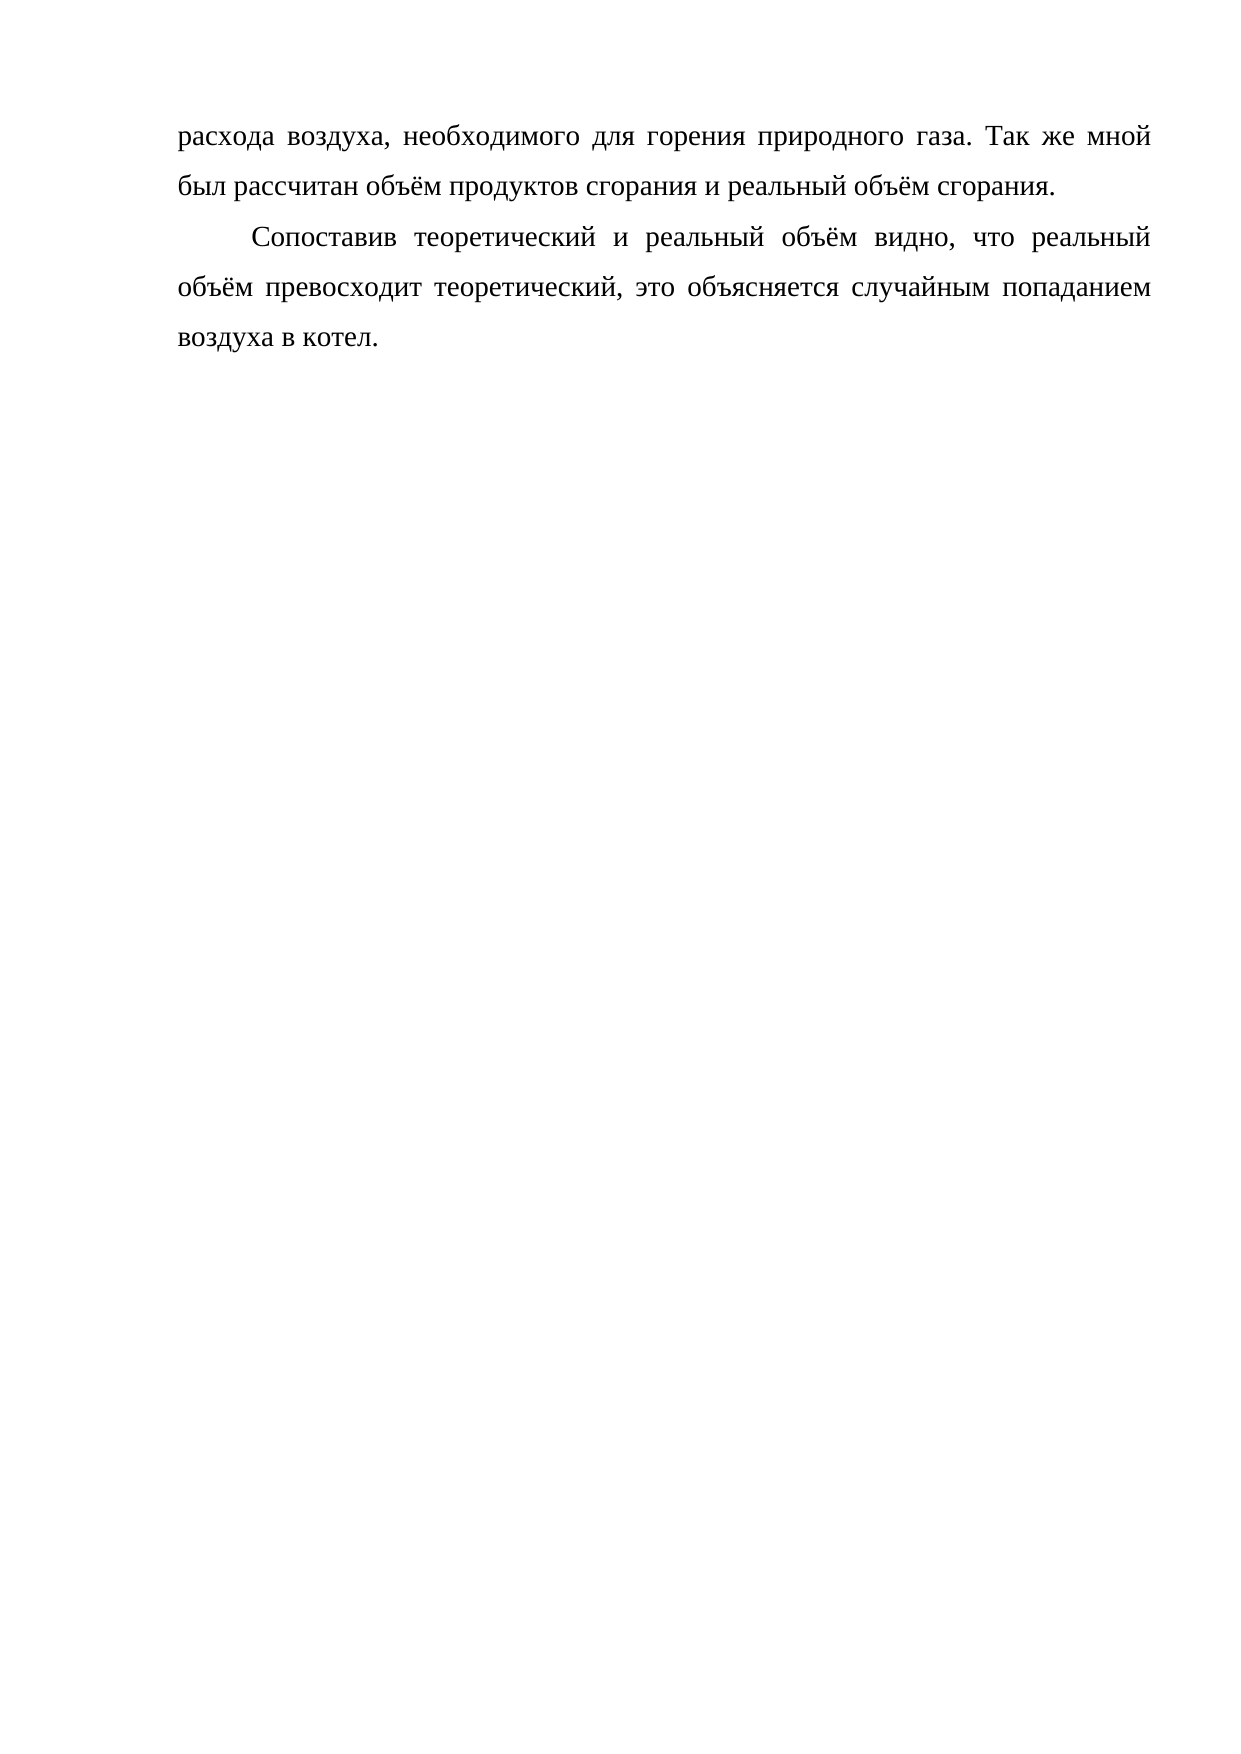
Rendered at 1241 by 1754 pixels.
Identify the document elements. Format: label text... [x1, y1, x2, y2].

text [177, 118, 1152, 202]
text Сопоставив теоретический и реальный объём видно, что реальный объём превосходит теоретический, это объясняется случайным попаданием воздуха в котел. [177, 219, 1152, 353]
